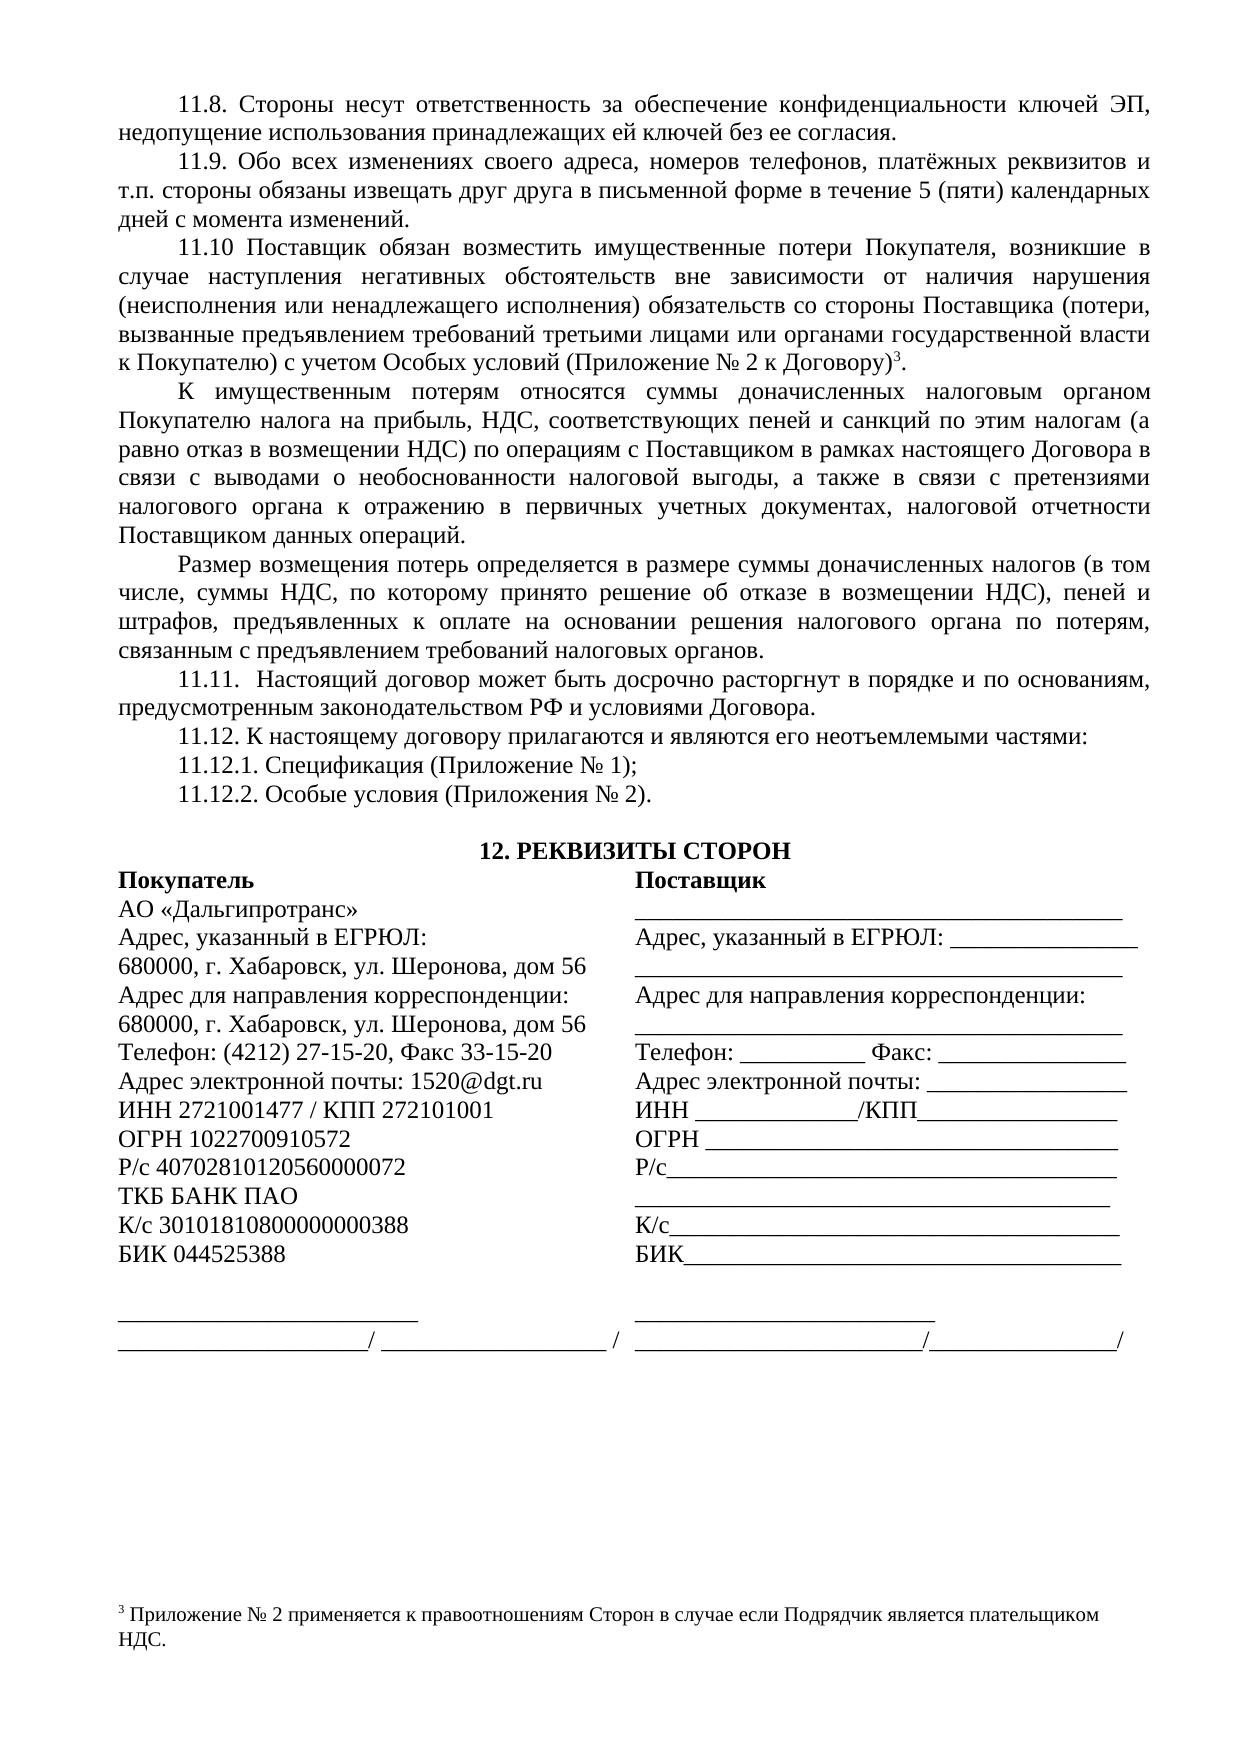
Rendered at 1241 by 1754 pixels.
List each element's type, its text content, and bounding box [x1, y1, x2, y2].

text 11.9. Обо всех изменениях своего адреса, номеров телефонов, платёжных реквизитов и т.п. стороны обязаны извещать друг друга в письменной форме в течение 5 (пяти) календарных дней с момента изменений. [118, 146, 1152, 232]
text 12. РЕКВИЗИТЫ СТОРОН [118, 836, 1152, 865]
text К имущественным потерям относятся суммы доначисленных налоговым органом Покупателю налога на прибыль, НДС, соответствующих пеней и санкций по этим налогам (а равно отказ в возмещении НДС) по операциям с Поставщиком в рамках настоящего Договора в связи с выводами о необоснованности налоговой выгоды, а также в связи с претензиями налогового органа к отражению в первичных учетных документах, налоговой отчетности Поставщиком данных операций. [118, 376, 1152, 549]
text Размер возмещения потерь определяется в размере суммы доначисленных налогов (в том числе, суммы НДС, по которому принято решение об отказе в возмещении НДС), пеней и штрафов, предъявленных к оплате на основании решения налогового органа по потерям, связанным с предъявлением требований налоговых органов. [118, 549, 1152, 664]
table_cell _______________________________________ Адрес, указанный в ЕГРЮЛ: _______________ _______________________________________ Адрес для направления корреспонденции: _______________________________________ Телефон: __________ Факс: _______________ Адрес электронной почты: ________________ ИНН _____________/КПП________________ ОГРН _________________________________ Р/с____________________________________ ______________________________________ К/с____________________________________ БИК___________________________________ [628, 894, 1174, 1296]
text 11.12.2. Особые условия (Приложения № 2). [118, 779, 1152, 807]
text 11.12.1. Спецификация (Приложение № 1); [118, 750, 1152, 779]
text 11.12. К настоящему договору прилагаются и являются его неотъемлемыми частями: [118, 721, 1152, 750]
text 11.11. Настоящий договор может быть досрочно расторгнут в порядке и по основаниям, предусмотренным законодательством РФ и условиями Договора. [118, 664, 1152, 721]
text 11.8. Стороны несут ответственность за обеспечение конфиденциальности ключей ЭП, недопущение использования принадлежащих ей ключей без ее согласия. [118, 89, 1152, 146]
table_cell АО «Дальгипротранс» Адрес, указанный в ЕГРЮЛ: 680000, г. Хабаровск, ул. Шеронова, дом 56 Адрес для направления корреспонденции: 680000, г. Хабаровск, ул. Шеронова, дом 56 Телефон: (4212) 27-15-20, Факс 33-15-20 Адрес электронной почты: 1520@dgt.ru ИНН 2721001477 / КПП 272101001 ОГРН 1022700910572 Р/с 40702810120560000072 ТКБ БАНК ПАО К/с 30101810800000000388 БИК 044525388 [111, 894, 627, 1296]
table_cell ________________________ _______________________/_______________/ [628, 1296, 1174, 1354]
table_header Покупатель [111, 865, 627, 894]
table_cell ________________________ ____________________/ __________________ / [111, 1296, 627, 1354]
table_header Поставщик [628, 865, 1174, 894]
text 11.10 Поставщик обязан возместить имущественные потери Покупателя, возникшие в случае наступления негативных обстоятельств вне зависимости от наличия нарушения (неисполнения или ненадлежащего исполнения) обязательств со стороны Поставщика (потери, вызванные предъявлением требований третьими лицами или органами государственной власти к Покупателю) с учетом Особых условий (Приложение № 2 к Договору). [118, 232, 1152, 376]
